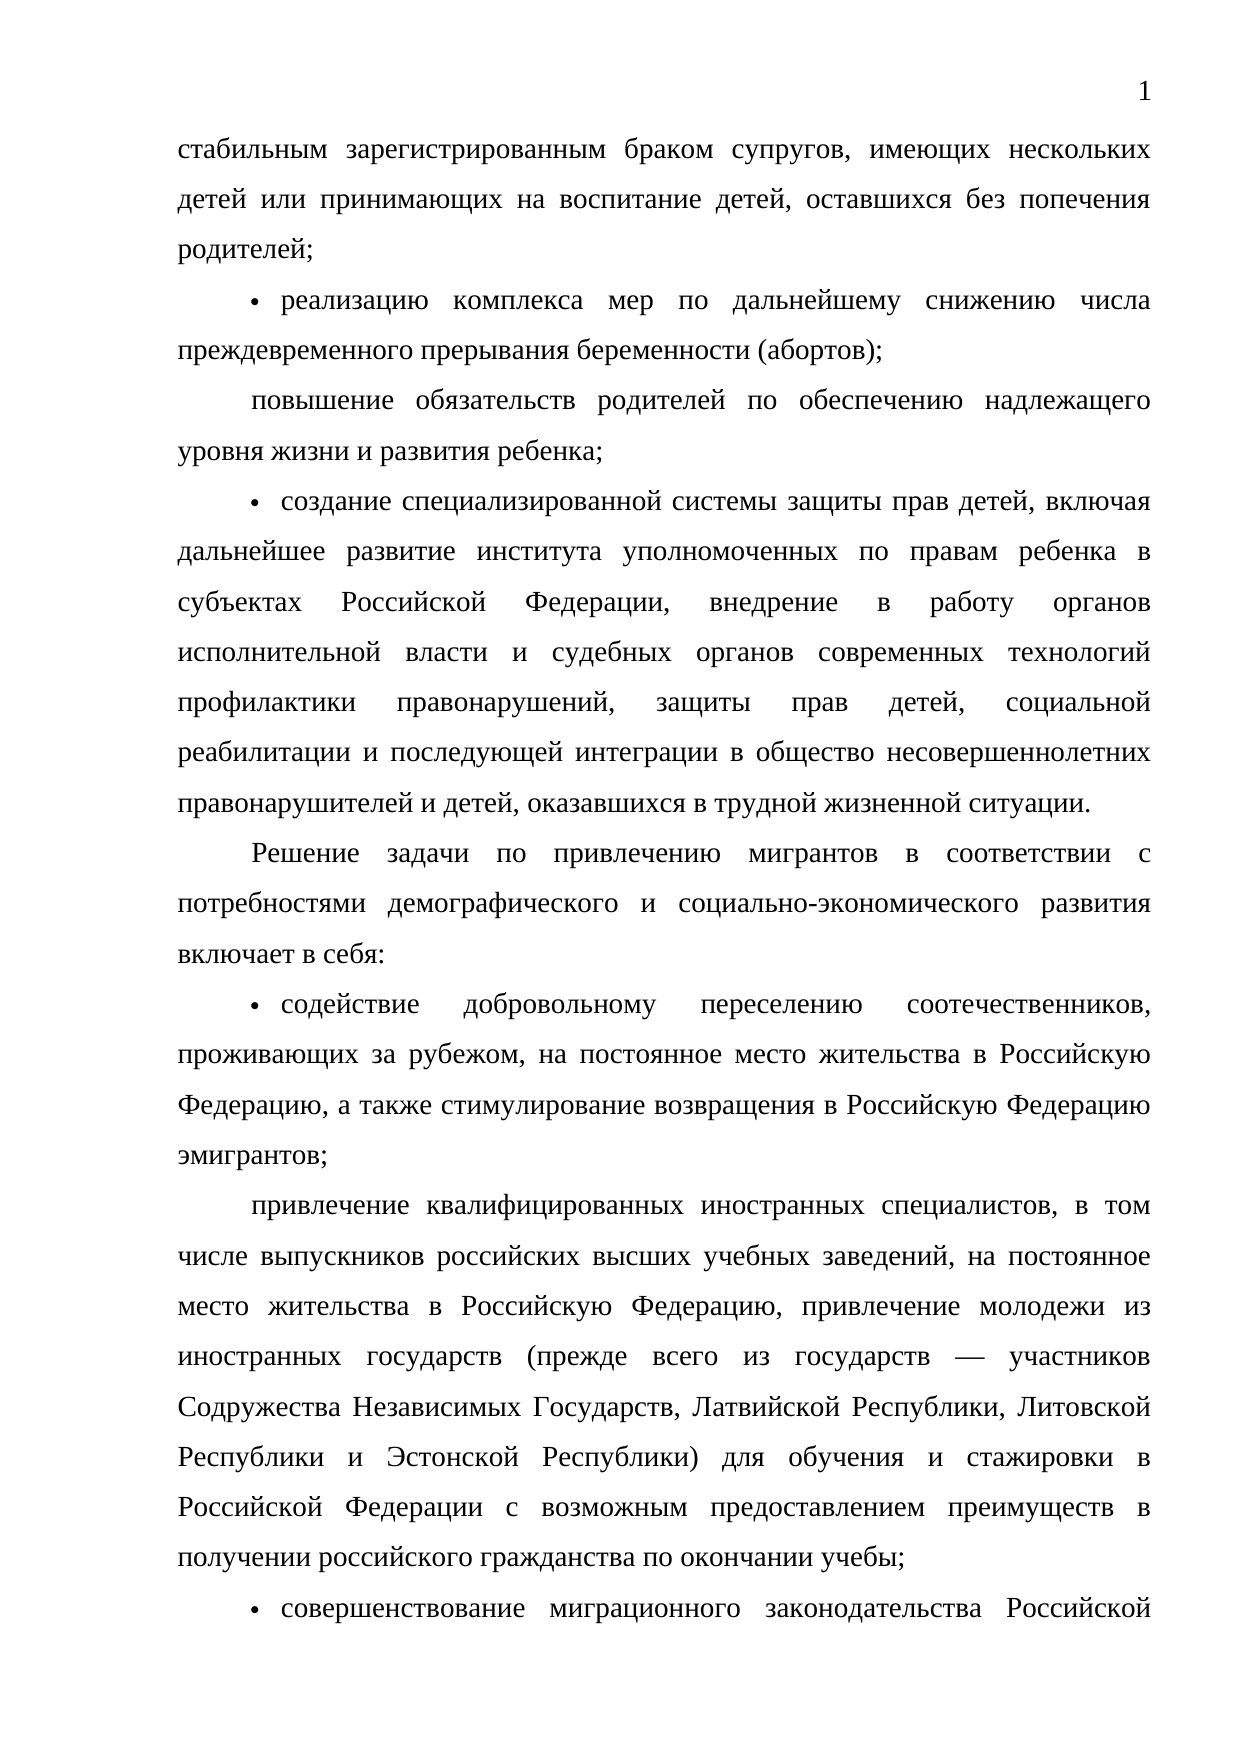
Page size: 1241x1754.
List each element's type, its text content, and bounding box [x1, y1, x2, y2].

list создание специализированной системы защиты прав детей, включая дальнейшее развитие института уполномоченных по правам ребенка в субъектах Российской Федерации, внедрение в работу органов исполнительной власти и судебных органов современных технологий профилактики правонарушений, защиты прав детей, социальной реабилитации и последующей интеграции в общество несовершеннолетних правонарушителей и детей, оказавшихся в трудной жизненной ситуации. [177, 483, 1152, 818]
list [177, 1590, 1152, 1623]
list содействие добровольному переселению соотечественников, проживающих за рубежом, на постоянное место жительства в Российскую Федерацию, а также стимулирование возвращения в Российскую Федерацию эмигрантов; [177, 986, 1152, 1171]
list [177, 131, 1152, 265]
list реализацию комплекса мер по дальнейшему снижению числа преждевременного прерывания беременности (абортов); [177, 282, 1152, 366]
text повышение обязательств родителей по обеспечению надлежащего уровня жизни и развития ребенка; [177, 382, 1152, 466]
text привлечение квалифицированных иностранных специалистов, в том числе выпускников российских высших учебных заведений, на постоянное место жительства в Российскую Федерацию, привлечение молодежи из иностранных государств (прежде всего из государств — участников Содружества Независимых Государств, Латвийской Республики, Литовской Республики и Эстонской Республики) для обучения и стажировки в Российской Федерации с возможным предоставлением преимуществ в получении российского гражданства по окончании учебы; [177, 1187, 1152, 1573]
text Решение задачи по привлечению мигрантов в соответствии с потребностями демографического и социально-экономического развития включает в себя: [177, 835, 1152, 969]
